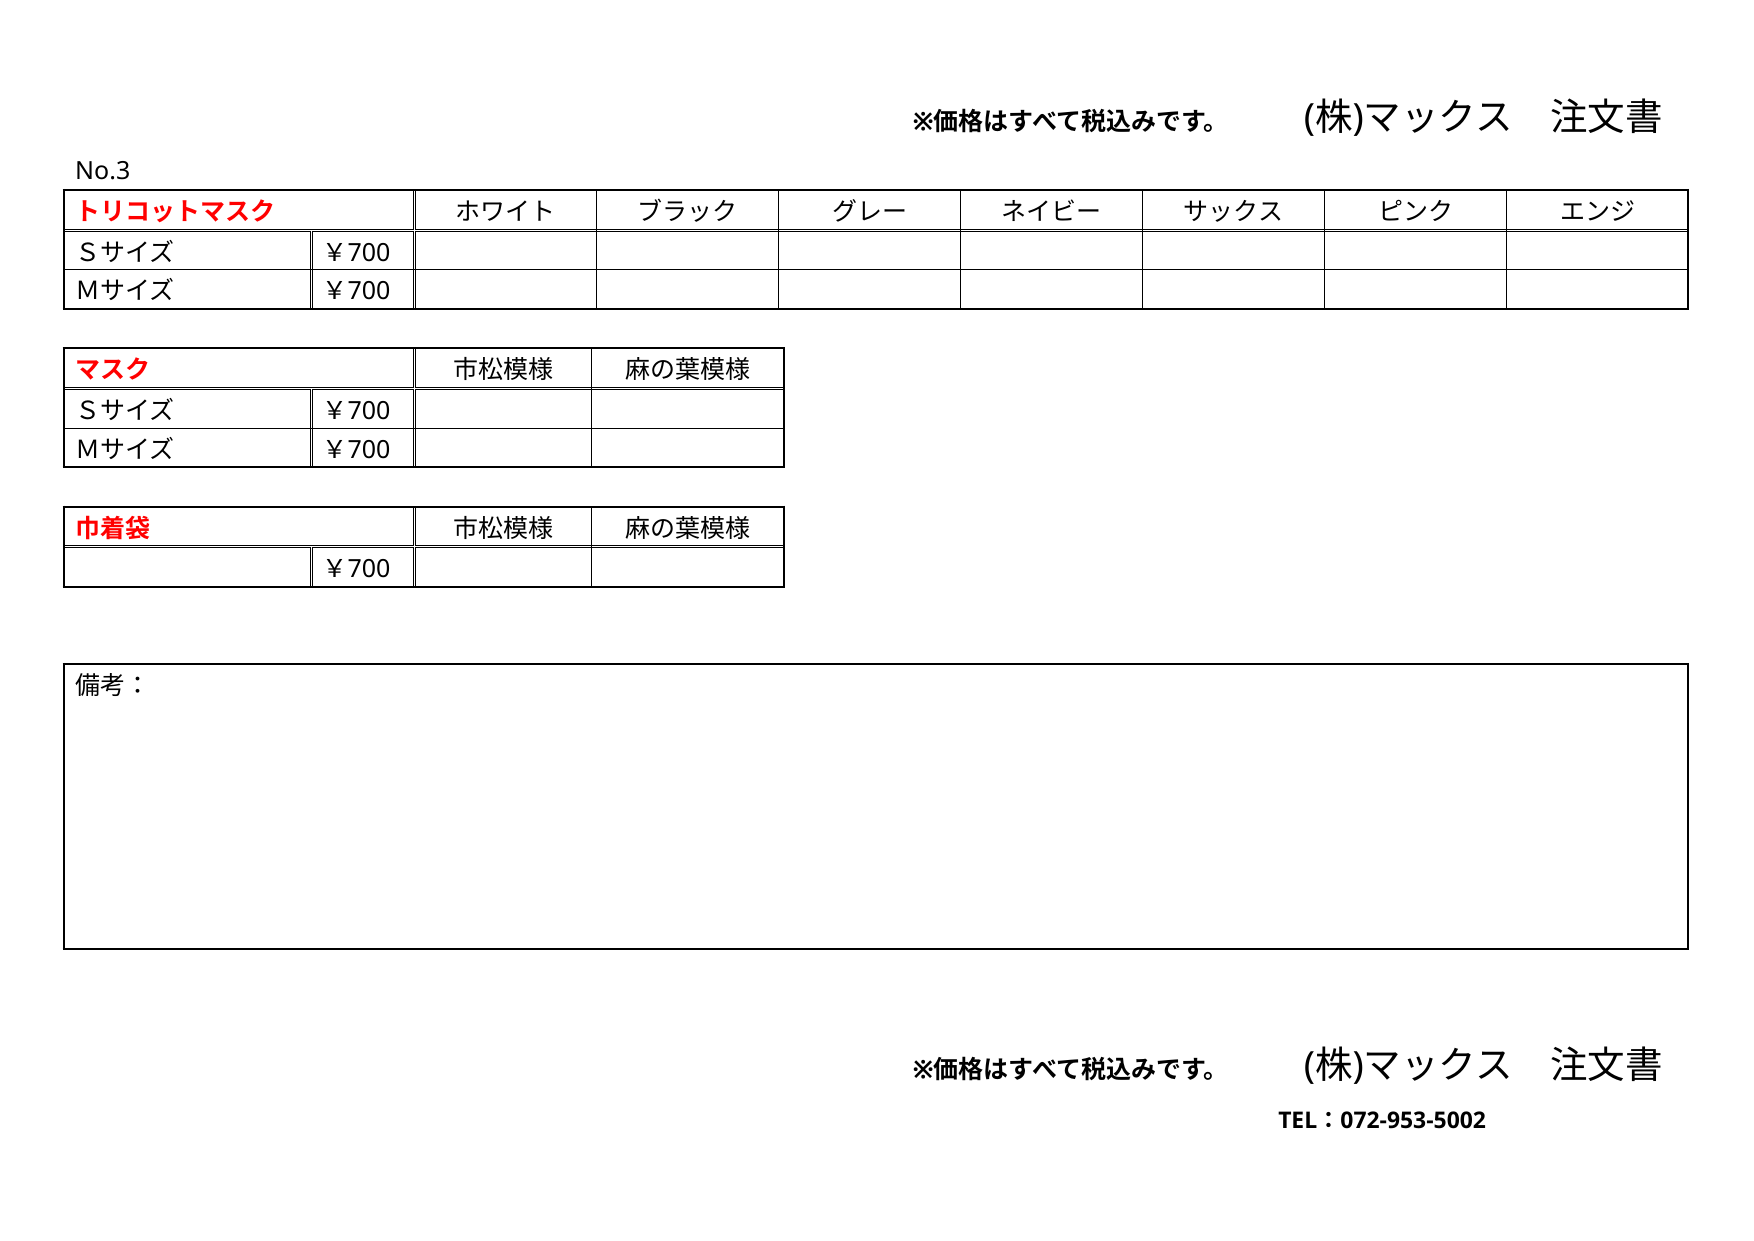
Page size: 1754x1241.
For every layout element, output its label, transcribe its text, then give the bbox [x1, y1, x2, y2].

table_cell [416, 429, 591, 466]
table_header ピンク [1325, 191, 1506, 228]
table_header 麻の葉模様 [592, 508, 783, 545]
table_cell [779, 232, 960, 269]
table_cell [1325, 270, 1506, 308]
table_cell [961, 232, 1142, 269]
table_cell [416, 548, 591, 586]
table_cell ￥700 [313, 232, 413, 269]
text TEL：072-953-5002 [75, 1100, 1679, 1137]
table_header 市松模様 [416, 508, 591, 545]
text ※価格はすべて税込みです。 (株)マックス 注文書 [75, 76, 1679, 151]
table_cell ￥700 [313, 270, 413, 308]
table_cell [597, 232, 778, 269]
table_header エンジ [1507, 191, 1687, 228]
table_cell [592, 390, 783, 427]
table_header サックス [1143, 191, 1324, 228]
table_cell [1143, 270, 1324, 308]
table_cell [416, 390, 591, 427]
table_header 巾着袋 [65, 508, 413, 545]
table_cell [416, 270, 596, 308]
table_header ホワイト [416, 191, 596, 228]
table_header 市松模様 [416, 349, 591, 387]
table_cell [592, 548, 783, 586]
table_cell Ｓサイズ [65, 390, 310, 427]
table_cell [1325, 232, 1506, 269]
text ※価格はすべて税込みです。 (株)マックス 注文書 [75, 1025, 1679, 1100]
table_cell Ｓサイズ [65, 232, 310, 269]
table_cell [597, 270, 778, 308]
table_cell [65, 548, 310, 586]
table_header マスク [65, 349, 413, 387]
table_cell Ｍサイズ [65, 429, 310, 466]
table_cell [1143, 232, 1324, 269]
table_header ブラック [597, 191, 778, 228]
text No.3 [75, 151, 1679, 189]
table_cell [1507, 270, 1687, 308]
table_cell [779, 270, 960, 308]
table_cell ￥700 [313, 390, 413, 427]
table_cell [1507, 232, 1687, 269]
table_header 麻の葉模様 [592, 349, 783, 387]
table_cell [961, 270, 1142, 308]
table_cell ￥700 [313, 429, 413, 466]
table_cell [416, 232, 596, 269]
table_header 備考： [65, 665, 1687, 948]
table_header ネイビー [961, 191, 1142, 228]
table_header グレー [779, 191, 960, 228]
table_header トリコットマスク [65, 191, 413, 228]
table_cell [592, 429, 783, 466]
table_cell Ｍサイズ [65, 270, 310, 308]
table_cell ￥700 [313, 548, 413, 586]
